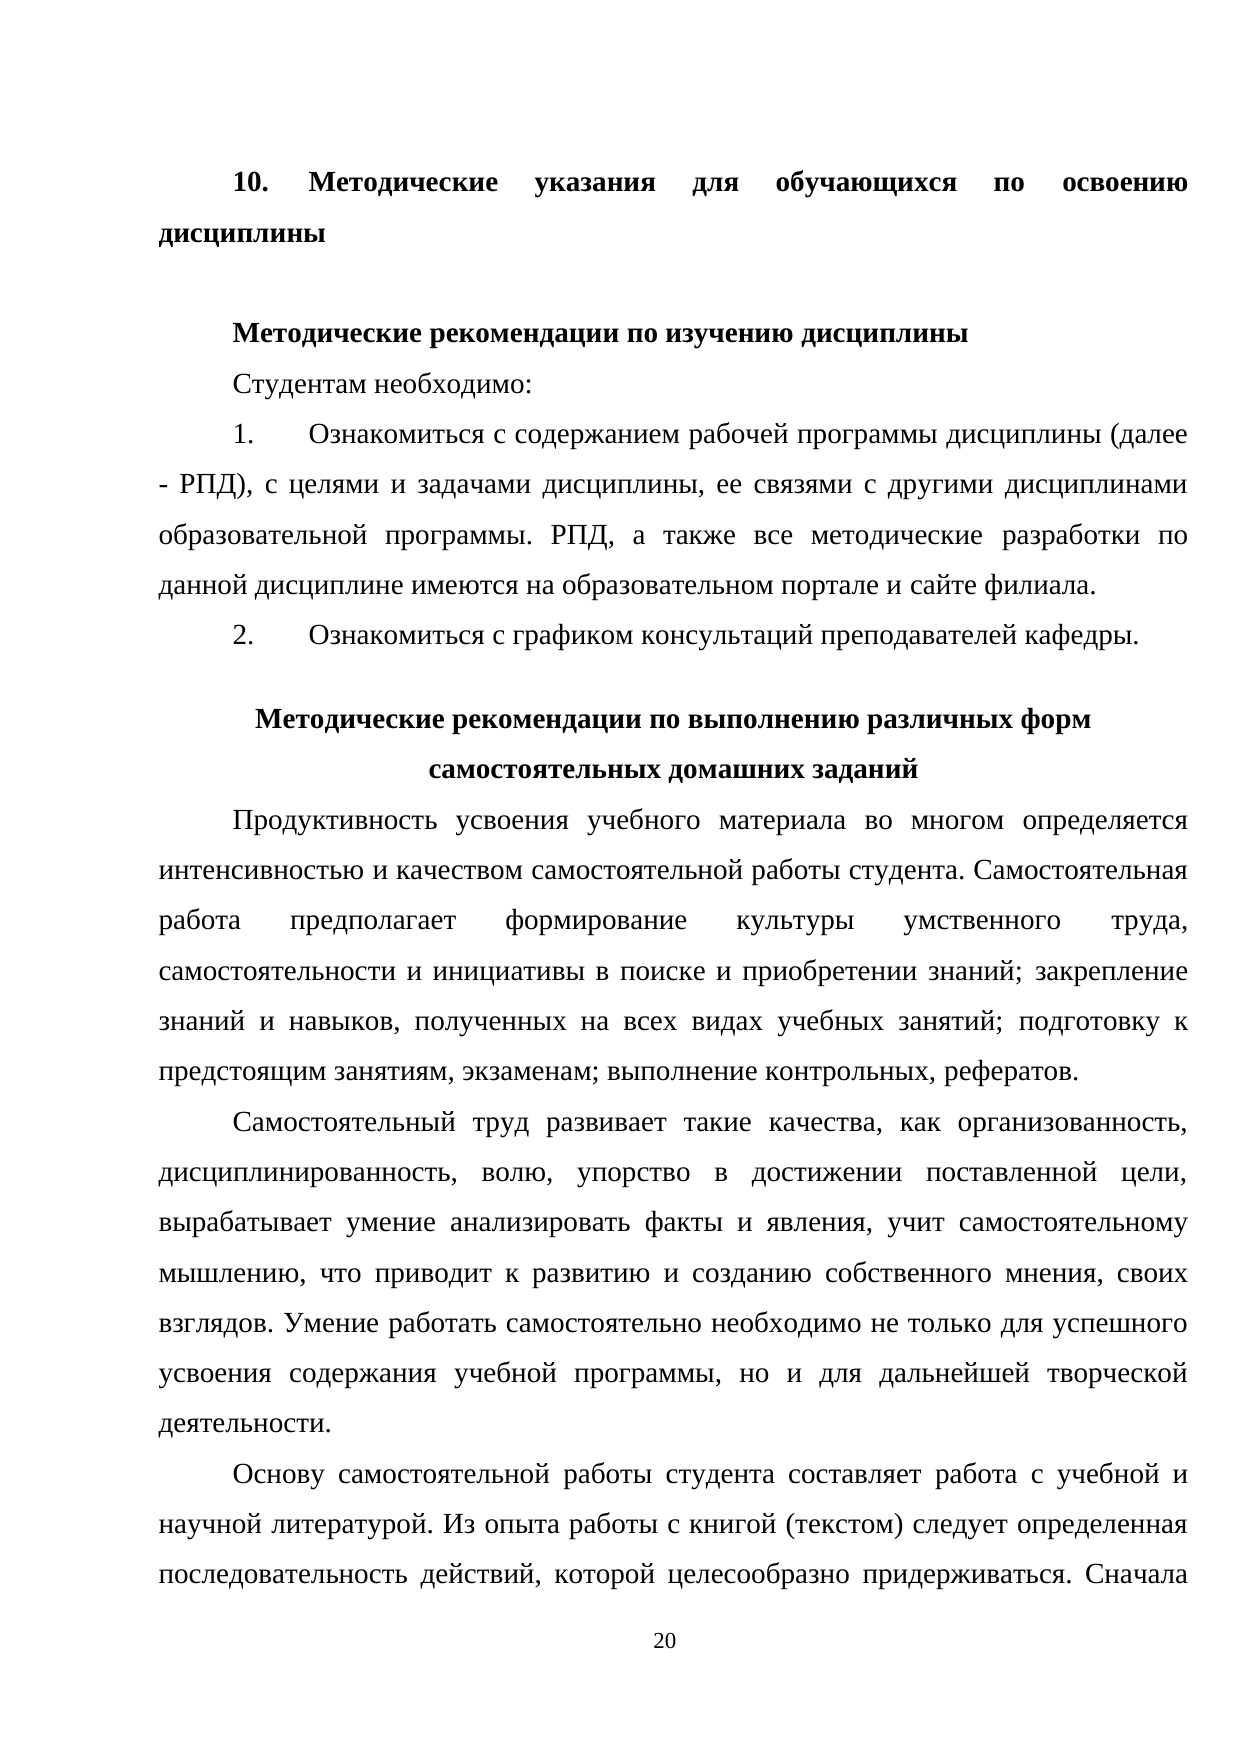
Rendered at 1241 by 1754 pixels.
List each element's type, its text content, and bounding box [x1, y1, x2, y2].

list Ознакомиться с графиком консультаций преподавателей кафедры. [158, 617, 1188, 651]
list Ознакомиться с содержанием рабочей программы дисциплины (далее - РПД), с целями и задачами дисциплины, ее связями с другими дисциплинами образовательной программы. РПД, а также все методические разработки по данной дисциплине имеются на образовательном портале и сайте филиала. [158, 416, 1188, 601]
text Студентам необходимо: [158, 366, 1188, 399]
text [158, 1456, 1188, 1590]
subtitle Методические рекомендации по выполнению различных форм самостоятельных домашних заданий [158, 701, 1188, 785]
text Методические рекомендации по изучению дисциплины [158, 316, 1188, 349]
text Продуктивность усвоения учебного материала во многом определяется интенсивностью и качеством самостоятельной работы студента. Самостоятельная работа предполагает формирование культуры умственного труда, самостоятельности и инициативы в поиске и приобретении знаний; закрепление знаний и навыков, полученных на всех видах учебных занятий; подготовку к предстоящим занятиям, экзаменам; выполнение контрольных, рефератов. [158, 802, 1188, 1087]
text Самостоятельный труд развивает такие качества, как организованность, дисциплинированность, волю, упорство в достижении поставленной цели, вырабатывает умение анализировать факты и явления, учит самостоятельному мышлению, что приводит к развитию и созданию собственного мнения, своих взглядов. Умение работать самостоятельно необходимо не только для успешного усвоения содержания учебной программы, но и для дальнейшей творческой деятельности. [158, 1104, 1188, 1439]
subtitle Методические указания для обучающихся по освоению дисциплины [158, 164, 1188, 248]
